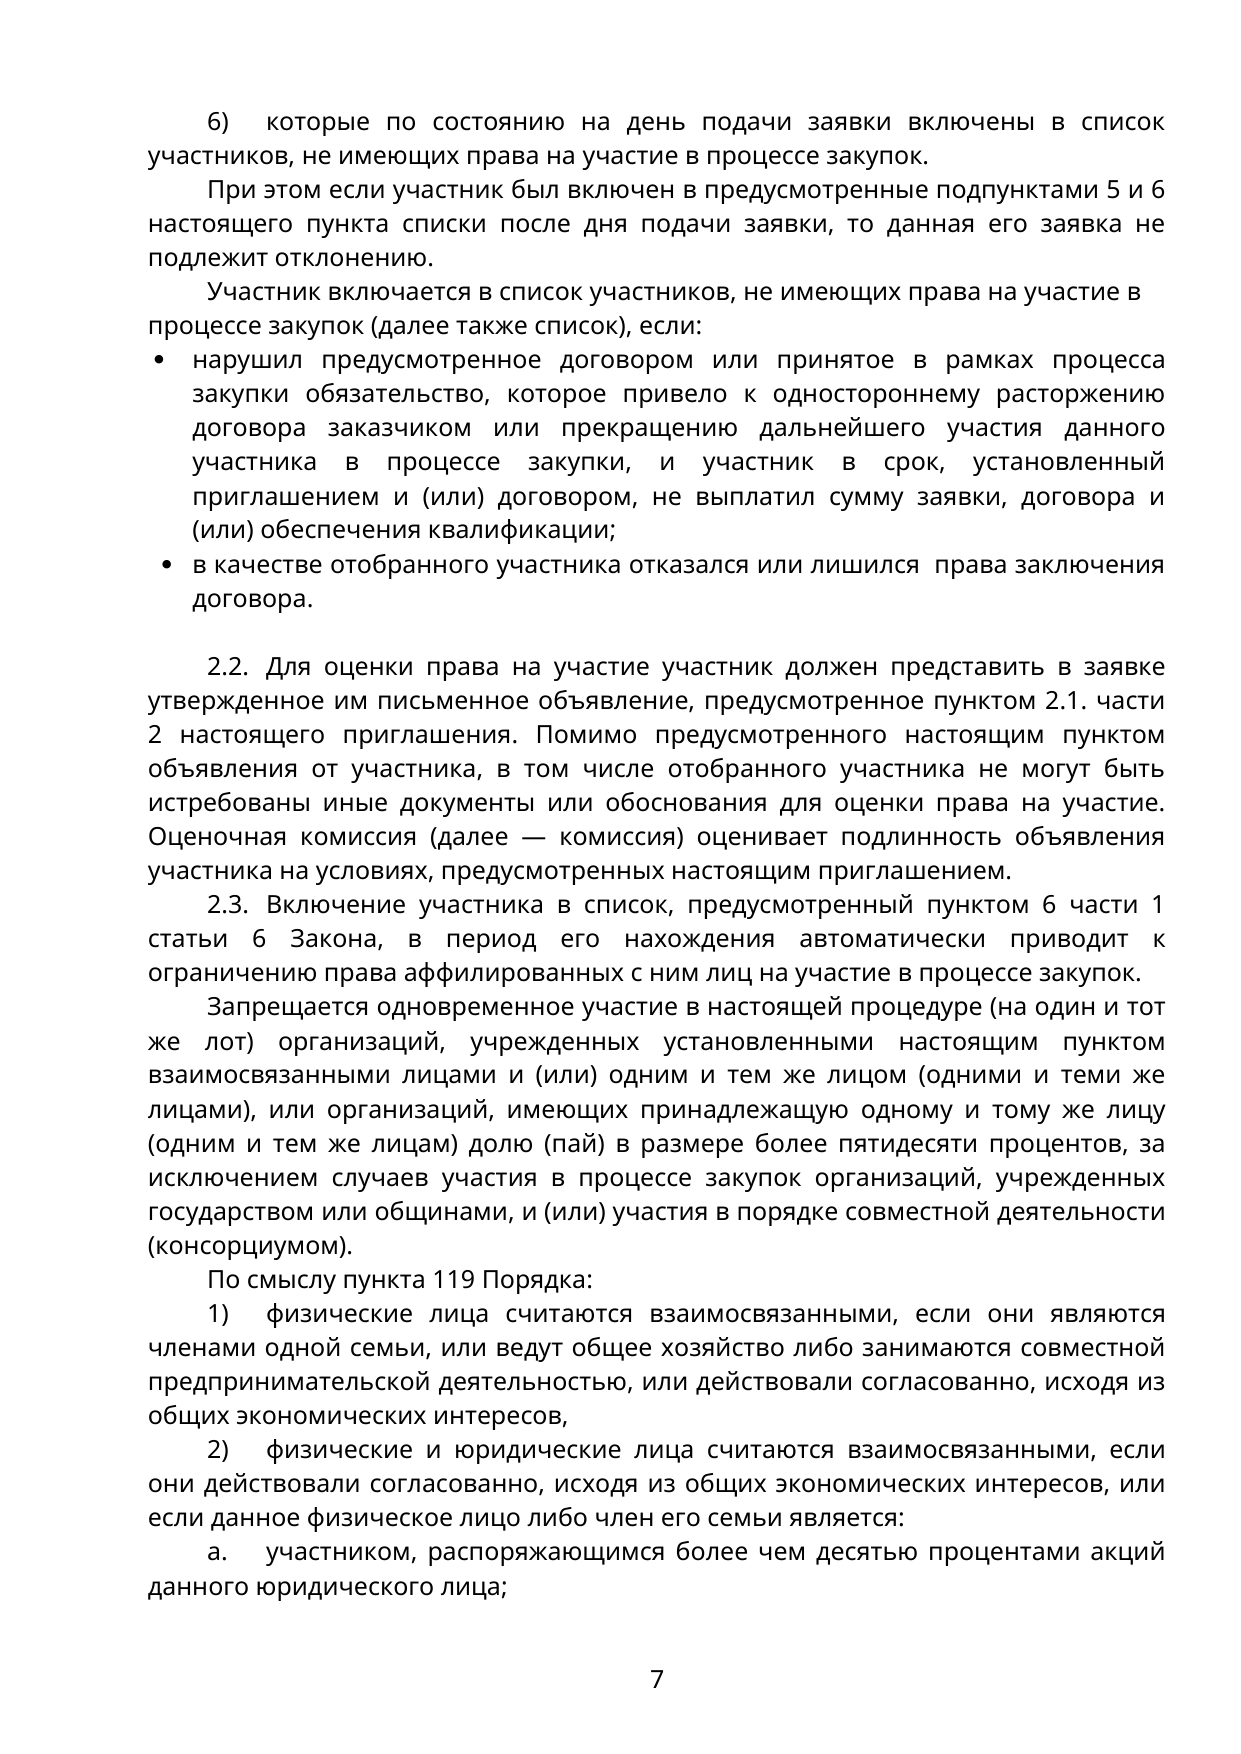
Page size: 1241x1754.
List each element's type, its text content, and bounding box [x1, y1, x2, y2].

text 1) физические лица считаются взаимосвязанными, если они являются членами одной семьи, или ведут общее хозяйство либо занимаются совместной предпринимательской деятельностью, или действовали согласованно, исходя из общих экономических интересов, [148, 1296, 1167, 1432]
text 6) которые по состоянию на день подачи заявки включены в список участников, не имеющих права на участие в процессе закупок. [148, 103, 1167, 172]
text При этом если участник был включен в предусмотренные подпунктами 5 и 6 настоящего пункта списки после дня подачи заявки, то данная его заявка не подлежит отклонению. [148, 172, 1167, 274]
text 2) физические и юридические лица считаются взаимосвязанными, если они действовали согласованно, исходя из общих экономических интересов, или если данное физическое лицо либо член его семьи является: [148, 1432, 1167, 1534]
text 2.3. Включение участника в список, предусмотренный пунктом 6 части 1 статьи 6 Закона, в период его нахождения автоматически приводит к ограничению права аффилированных с ним лиц на участие в процессе закупок. [148, 887, 1167, 989]
list нарушил предусмотренное договором или принятое в рамках процесса закупки обязательство, которое привело к одностороннему расторжению договора заказчиком или прекращению дальнейшего участия данного участника в процессе закупки, и участник в срок, установленный приглашением и (или) договором, не выплатил сумму заявки, договора и (или) обеспечения квалификации; [154, 342, 1167, 546]
text Запрещается одновременное участие в настоящей процедуре (на один и тот же лот) организаций, учрежденных установленными настоящим пунктом взаимосвязанными лицами и (или) одним и тем же лицом (одними и теми же лицами), или организаций, имеющих принадлежащую одному и тому же лицу (одним и тем же лицам) долю (пай) в размере более пятидесяти процентов, за исключением случаев участия в процессе закупок организаций, учрежденных государством или общинами, и (или) участия в порядке совместной деятельности (консорциумом). [148, 989, 1167, 1262]
text а. участником, распоряжающимся более чем десятью процентами акций данного юридического лица; [148, 1534, 1167, 1602]
text Участник включается в список участников, не имеющих права на участие в процессе закупок (далее также список), если: [148, 274, 1167, 342]
list в качестве отобранного участника отказался или лишился права заключения договора. [162, 546, 1167, 614]
text По смыслу пункта 119 Порядка: [148, 1262, 1167, 1296]
text 2.2. Для оценки права на участие участник должен представить в заявке утвержденное им письменное объявление, предусмотренное пунктом 2.1. части 2 настоящего приглашения. Помимо предусмотренного настоящим пунктом объявления от участника, в том числе отобранного участника не могут быть истребованы иные документы или обоснования для оценки права на участие. Оценочная комиссия (далее — комиссия) оценивает подлинность объявления участника на условиях, предусмотренных настоящим приглашением. [148, 648, 1167, 887]
